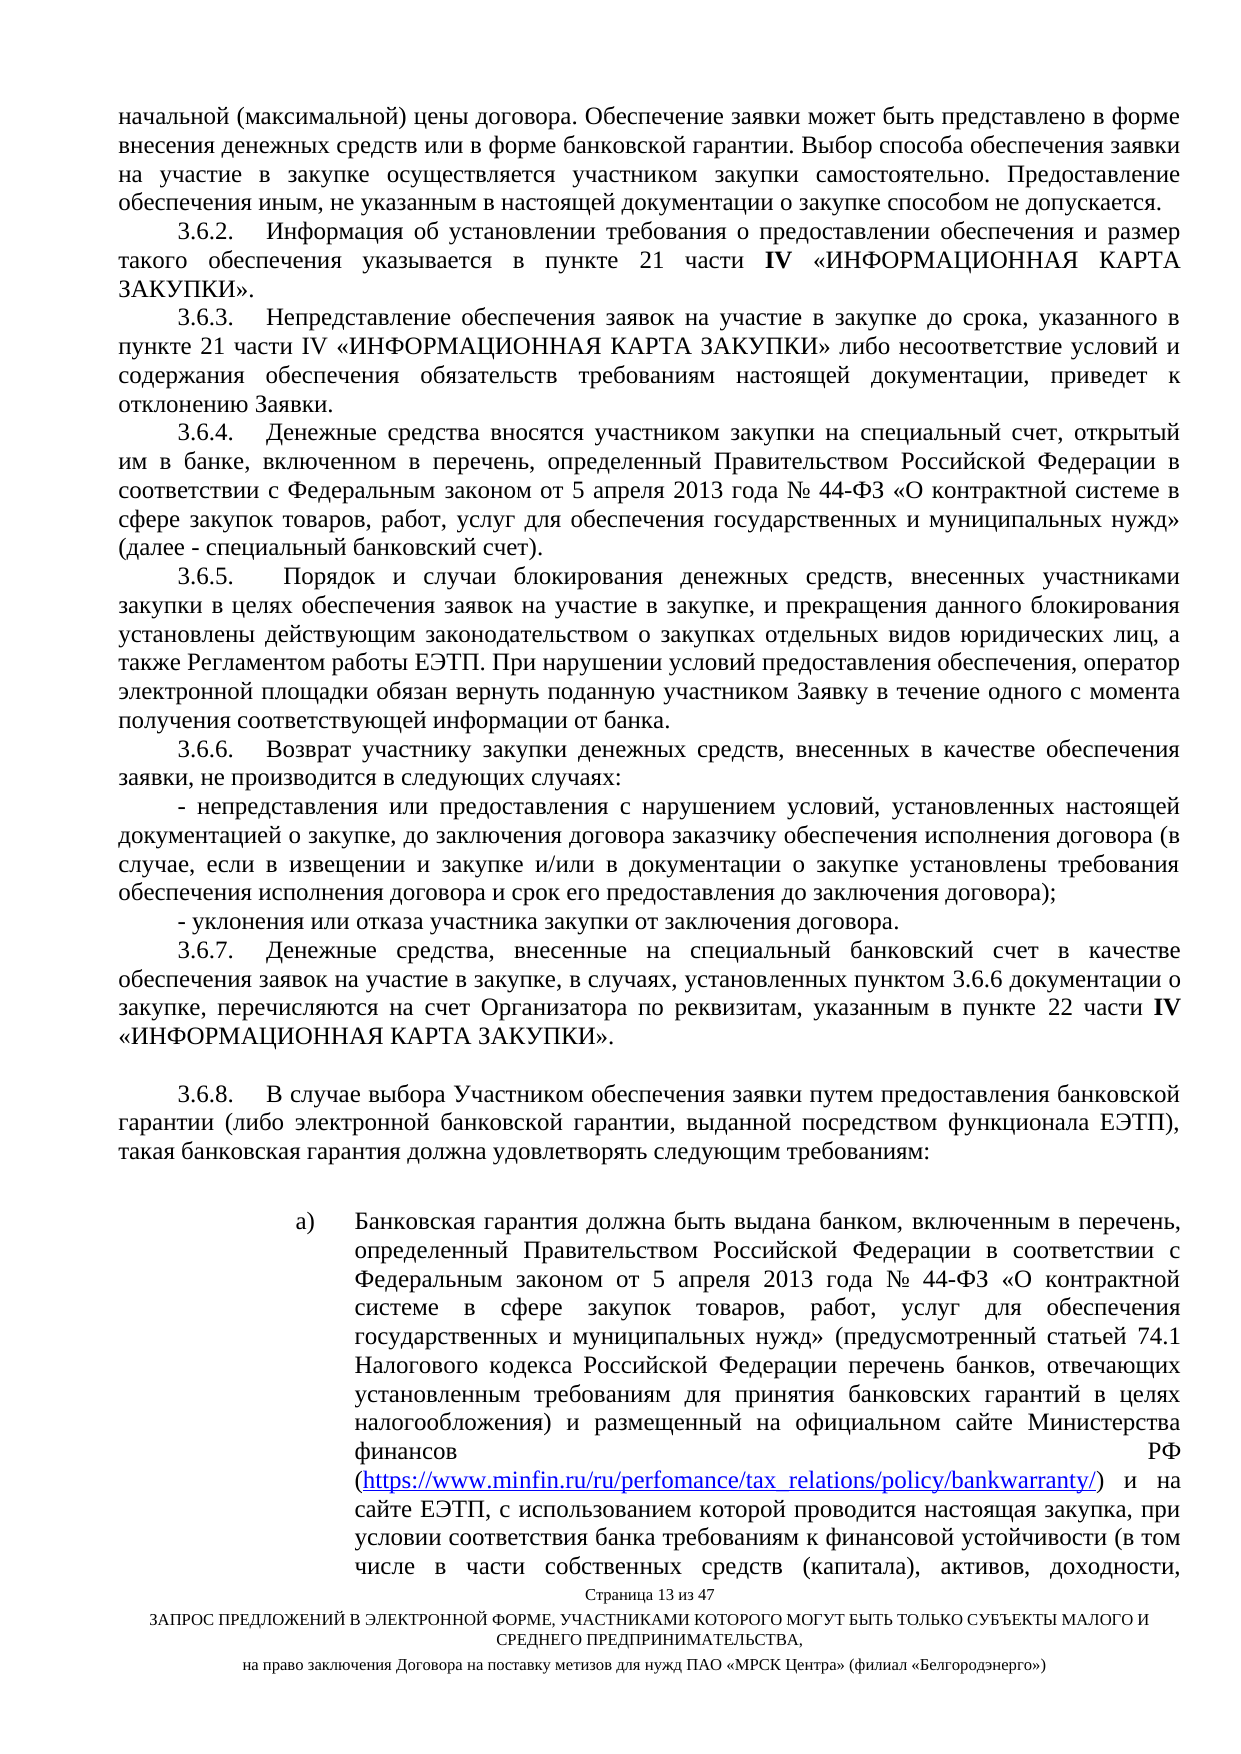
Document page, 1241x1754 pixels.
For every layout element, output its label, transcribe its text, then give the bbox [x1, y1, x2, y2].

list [295, 1206, 1181, 1580]
text - непредставления или предоставления с нарушением условий, установленных настоящей документацией о закупке, до заключения договора заказчику обеспечения исполнения договора (в случае, если в извещении и закупке и/или в документации о закупке установлены требования обеспечения исполнения договора и срок его предоставления до заключения договора); [118, 791, 1181, 906]
text - уклонения или отказа участника закупки от заключения договора. [118, 906, 1181, 935]
subtitle Денежные средства, внесенные на специальный банковский счет в качестве обеспечения заявок на участие в закупке, в случаях, установленных пунктом 3.6.6 документации о закупке, перечисляются на счет Организатора по реквизитам, указанным в пункте 22 части IV «ИНФОРМАЦИОННАЯ КАРТА ЗАКУПКИ». [118, 935, 1181, 1050]
subtitle Порядок и случаи блокирования денежных средств, внесенных участниками закупки в целях обеспечения заявок на участие в закупке, и прекращения данного блокирования установлены действующим законодательством о закупках отдельных видов юридических лиц, а также Регламентом работы ЕЭТП. При нарушении условий предоставления обеспечения, оператор электронной площадки обязан вернуть поданную участником Заявку в течение одного с момента получения соответствующей информации от банка. [118, 561, 1181, 734]
subtitle Возврат участнику закупки денежных средств, внесенных в качестве обеспечения заявки, не производится в следующих случаях: [118, 734, 1181, 791]
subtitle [118, 101, 1181, 216]
subtitle Информация об установлении требования о предоставлении обеспечения и размер такого обеспечения указывается в пункте 21 части IV «ИНФОРМАЦИОННАЯ КАРТА ЗАКУПКИ». [118, 216, 1181, 302]
subtitle Денежные средства вносятся участником закупки на специальный счет, открытый им в банке, включенном в перечень, определенный Правительством Российской Федерации в соответствии с Федеральным законом от 5 апреля 2013 года № 44-ФЗ «О контрактной системе в сфере закупок товаров, работ, услуг для обеспечения государственных и муниципальных нужд» (далее - специальный банковский счет). [118, 417, 1181, 561]
subtitle В случае выбора Участником обеспечения заявки путем предоставления банковской гарантии (либо электронной банковской гарантии, выданной посредством функционала ЕЭТП), такая банковская гарантия должна удовлетворять следующим требованиям: [118, 1079, 1181, 1165]
subtitle Непредставление обеспечения заявок на участие в закупке до срока, указанного в пункте 21 части IV «ИНФОРМАЦИОННАЯ КАРТА ЗАКУПКИ» либо несоответствие условий и содержания обеспечения обязательств требованиям настоящей документации, приведет к отклонению Заявки. [118, 302, 1181, 417]
